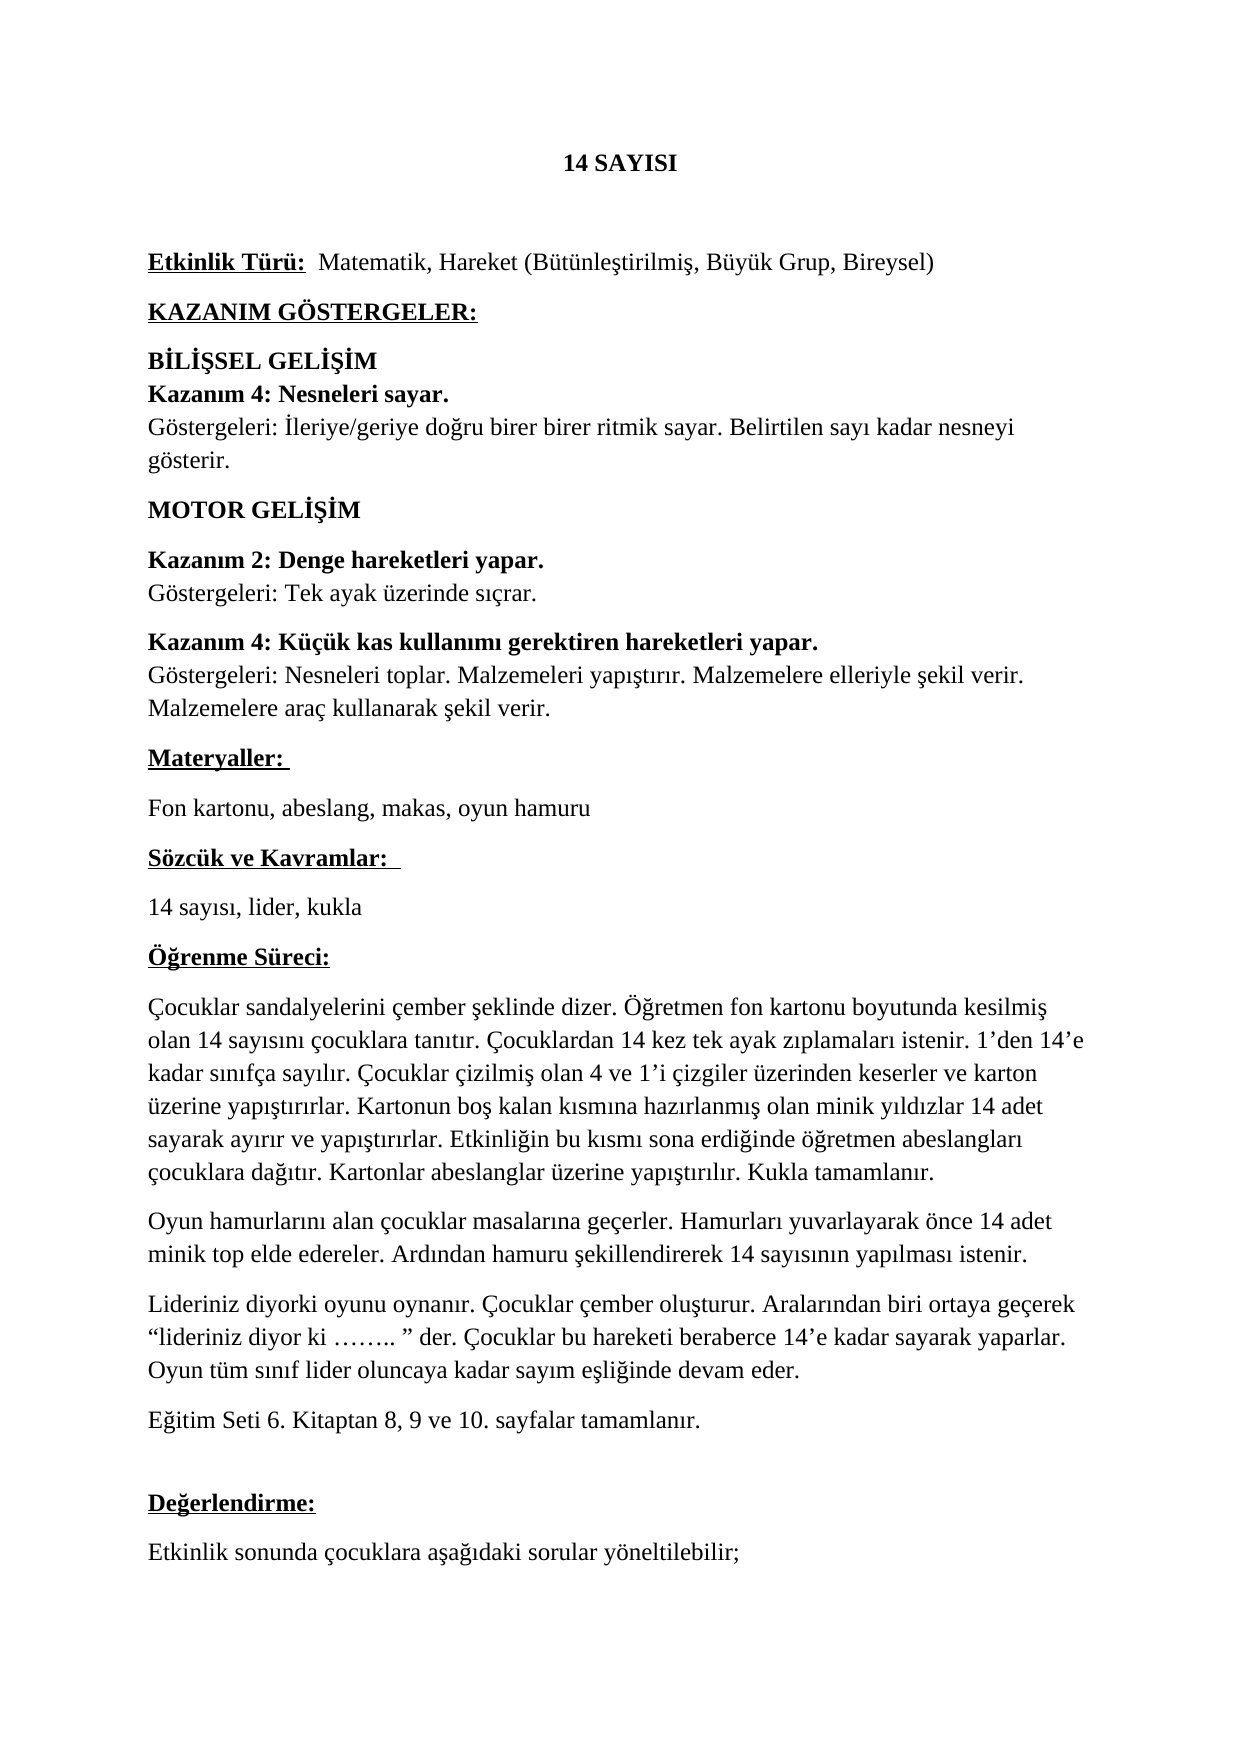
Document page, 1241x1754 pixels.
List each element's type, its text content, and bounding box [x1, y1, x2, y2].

text Etkinlik sonunda çocuklara aşağıdaki sorular yöneltilebilir; [148, 1537, 1093, 1566]
text BİLİŞSEL GELİŞİM Kazanım 4: Nesneleri sayar. Göstergeleri: İleriye/geriye doğru birer birer ritmik sayar. Belirtilen sayı kadar nesneyi gösterir. [148, 346, 1093, 474]
text Fon kartonu, abeslang, makas, oyun hamuru [148, 793, 1093, 822]
text Eğitim Seti 6. Kitaptan 8, 9 ve 10. sayfalar tamamlanır. [148, 1405, 1093, 1434]
text Etkinlik Türü: Matematik, Hareket (Bütünleştirilmiş, Büyük Grup, Bireysel) [148, 247, 1093, 276]
text Öğrenme Süreci: [148, 942, 1093, 971]
text Materyaller: [148, 743, 1093, 772]
text Değerlendirme: [148, 1488, 1093, 1516]
text MOTOR GELİŞİM [148, 495, 1093, 524]
text Kazanım 4: Küçük kas kullanımı gerektiren hareketleri yapar. Göstergeleri: Nesneleri toplar. Malzemeleri yapıştırır. Malzemelere elleriyle şekil verir. Malzemelere araç kullanarak şekil verir. [148, 627, 1093, 722]
text 14 SAYISI [148, 148, 1093, 176]
text Oyun hamurlarını alan çocuklar masalarına geçerler. Hamurları yuvarlayarak önce 14 adet minik top elde edereler. Ardından hamuru şekillendirerek 14 sayısının yapılması istenir. [148, 1206, 1093, 1268]
text KAZANIM GÖSTERGELER: [148, 297, 1093, 325]
text 14 sayısı, lider, kukla [148, 892, 1093, 921]
text Lideriniz diyorki oyunu oynanır. Çocuklar çember oluşturur. Aralarından biri ortaya geçerek “lideriniz diyor ki …….. ” der. Çocuklar bu hareketi beraberce 14’e kadar sayarak yaparlar. Oyun tüm sınıf lider oluncaya kadar sayım eşliğinde devam eder. [148, 1289, 1093, 1384]
text Sözcük ve Kavramlar: [148, 843, 1093, 871]
text Çocuklar sandalyelerini çember şeklinde dizer. Öğretmen fon kartonu boyutunda kesilmiş olan 14 sayısını çocuklara tanıtır. Çocuklardan 14 kez tek ayak zıplamaları istenir. 1’den 14’e kadar sınıfça sayılır. Çocuklar çizilmiş olan 4 ve 1’i çizgiler üzerinden keserler ve karton üzerine yapıştırırlar. Kartonun boş kalan kısmına hazırlanmış olan minik yıldızlar 14 adet sayarak ayırır ve yapıştırırlar. Etkinliğin bu kısmı sona erdiğinde öğretmen abeslangları çocuklara dağıtır. Kartonlar abeslanglar üzerine yapıştırılır. Kukla tamamlanır. [148, 992, 1093, 1186]
text Kazanım 2: Denge hareketleri yapar. Göstergeleri: Tek ayak üzerinde sıçrar. [148, 545, 1093, 607]
